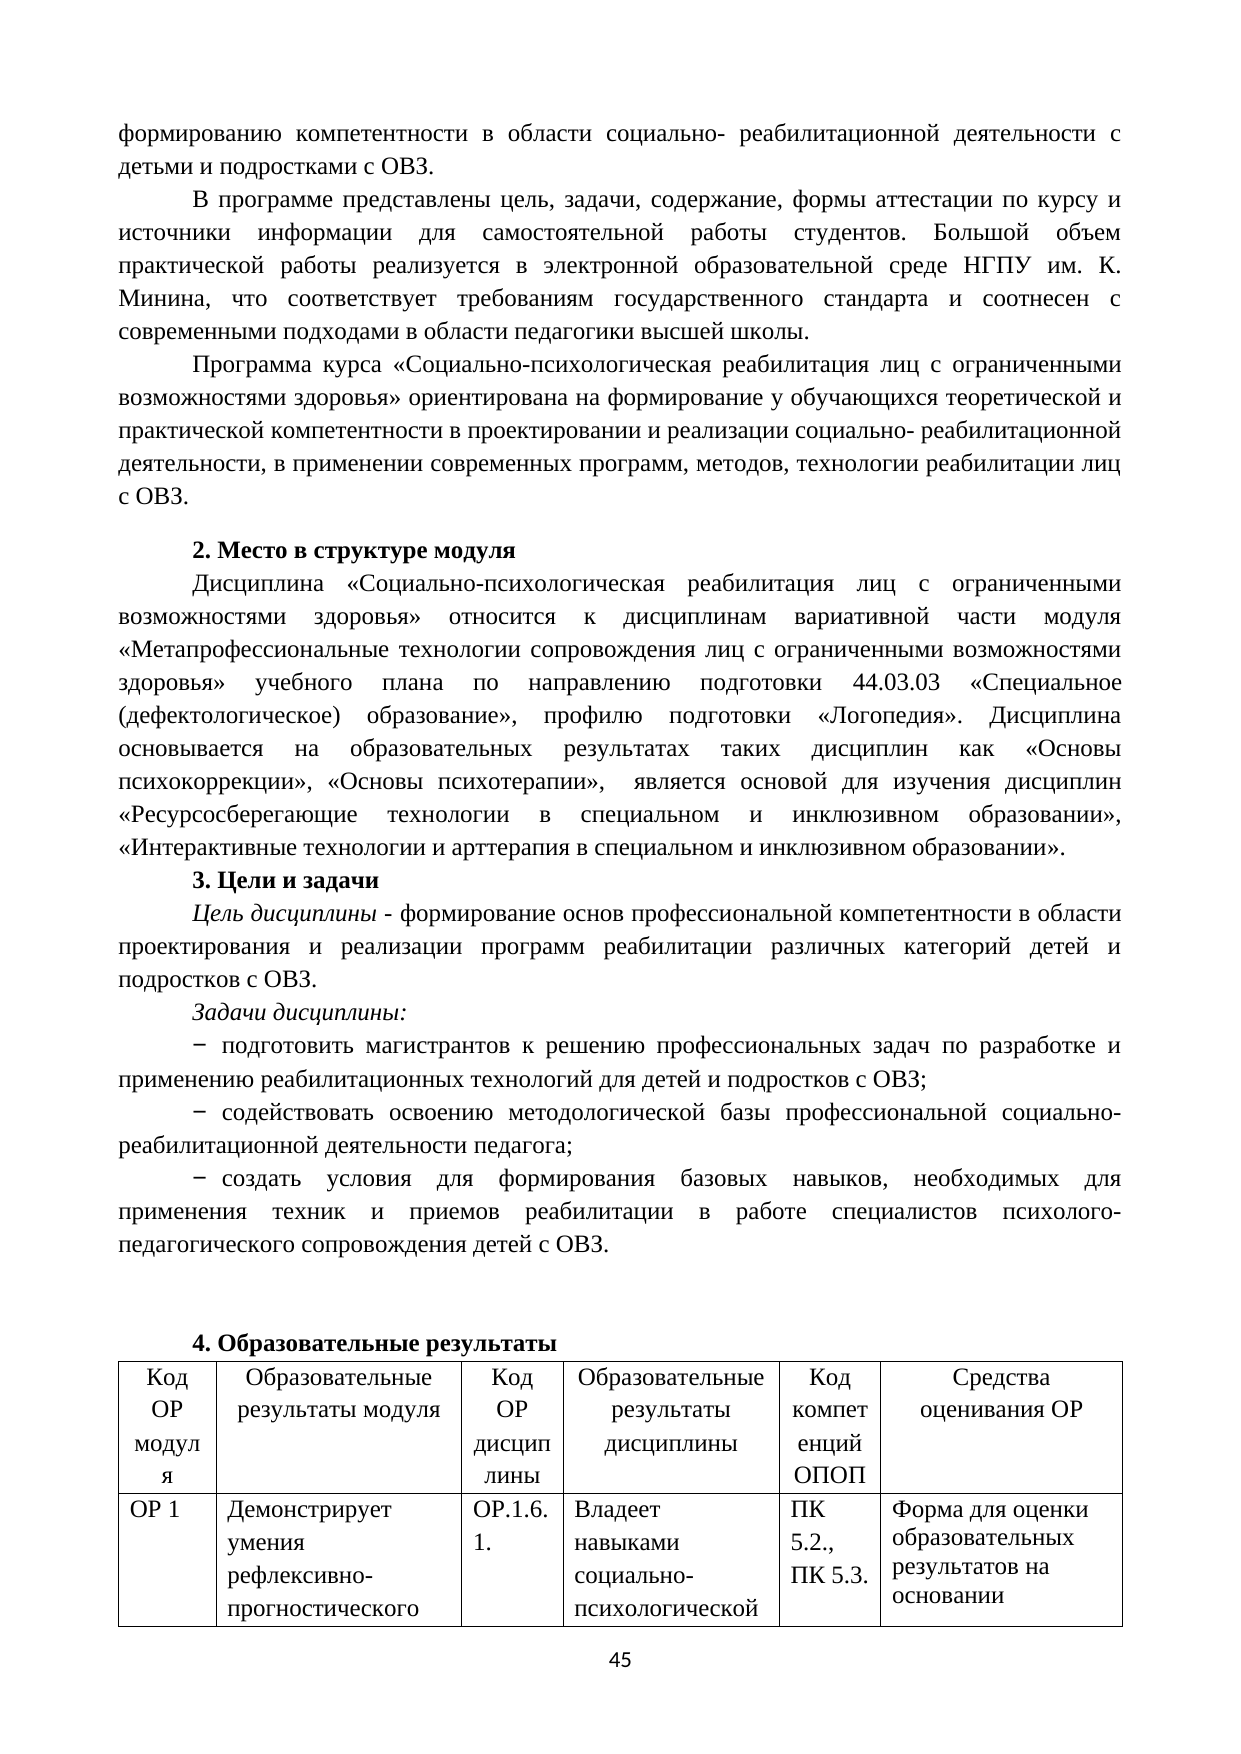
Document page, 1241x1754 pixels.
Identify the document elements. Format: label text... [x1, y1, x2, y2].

table_header Код компетенций ОПОП [780, 1362, 880, 1493]
text Дисциплина «Социально-психологическая реабилитация лиц с ограниченными возможностями здоровья» относится к дисциплинам вариативной части модуля «Метапрофессиональные технологии сопровождения лиц с ограниченными возможностями здоровья» учебного плана по направлению подготовки 44.03.03 «Специальное (дефектологическое) образование», профилю подготовки «Логопедия». Дисциплина основывается на образовательных результатах таких дисциплин как «Основы психокоррекции», «Основы психотерапии», является основой для изучения дисциплин «Ресурсосберегающие технологии в специальном и инклюзивном образовании», «Интерактивные технологии и арттерапия в специальном и инклюзивном образовании». [118, 568, 1122, 861]
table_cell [881, 1494, 1122, 1626]
table_cell ОР.1.6.1. [462, 1494, 563, 1626]
table_header Образовательные результаты дисциплины [564, 1362, 779, 1493]
table_header Средства оценивания ОР [881, 1362, 1122, 1493]
table_header Код ОР модуля [119, 1362, 216, 1493]
list содействовать освоению методологической базы профессиональной социально-реабилитационной деятельности педагога; [118, 1097, 1122, 1158]
text Задачи дисциплины: [118, 997, 1122, 1026]
text 3. Цели и задачи [118, 865, 1122, 894]
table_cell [217, 1494, 461, 1626]
table_header Образовательные результаты модуля [217, 1362, 461, 1493]
table_cell ПК 5.2., ПК 5.3. [780, 1494, 880, 1626]
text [118, 118, 1122, 180]
text 4. Образовательные результаты [118, 1328, 1122, 1357]
table_header Код ОР дисциплины [462, 1362, 563, 1493]
table_cell ОР 1 [119, 1494, 216, 1626]
text В программе представлены цель, задачи, содержание, формы аттестации по курсу и источники информации для самостоятельной работы студентов. Большой объем практической работы реализуется в электронной образовательной среде НГПУ им. К. Минина, что соответствует требованиям государственного стандарта и соотнесен с современными подходами в области педагогики высшей школы. [118, 184, 1122, 345]
list создать условия для формирования базовых навыков, необходимых для применения техник и приемов реабилитации в работе специалистов психолого- педагогического сопровождения детей с ОВЗ. [118, 1163, 1122, 1258]
text Программа курса «Социально-психологическая реабилитация лиц с ограниченными возможностями здоровья» ориентирована на формирование у обучающихся теоретической и практической компетентности в проектировании и реализации социально- реабилитационной деятельности, в применении современных программ, методов, технологии реабилитации лиц с ОВЗ. [118, 349, 1122, 510]
list подготовить магистрантов к решению профессиональных задач по разработке и применению реабилитационных технологий для детей и подростков с ОВЗ; [118, 1031, 1122, 1092]
text Цель дисциплины - формирование основ профессиональной компетентности в области проектирования и реализации программ реабилитации различных категорий детей и подростков с ОВЗ. [118, 898, 1122, 993]
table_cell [564, 1494, 779, 1626]
text 2. Место в структуре модуля [118, 535, 1122, 564]
